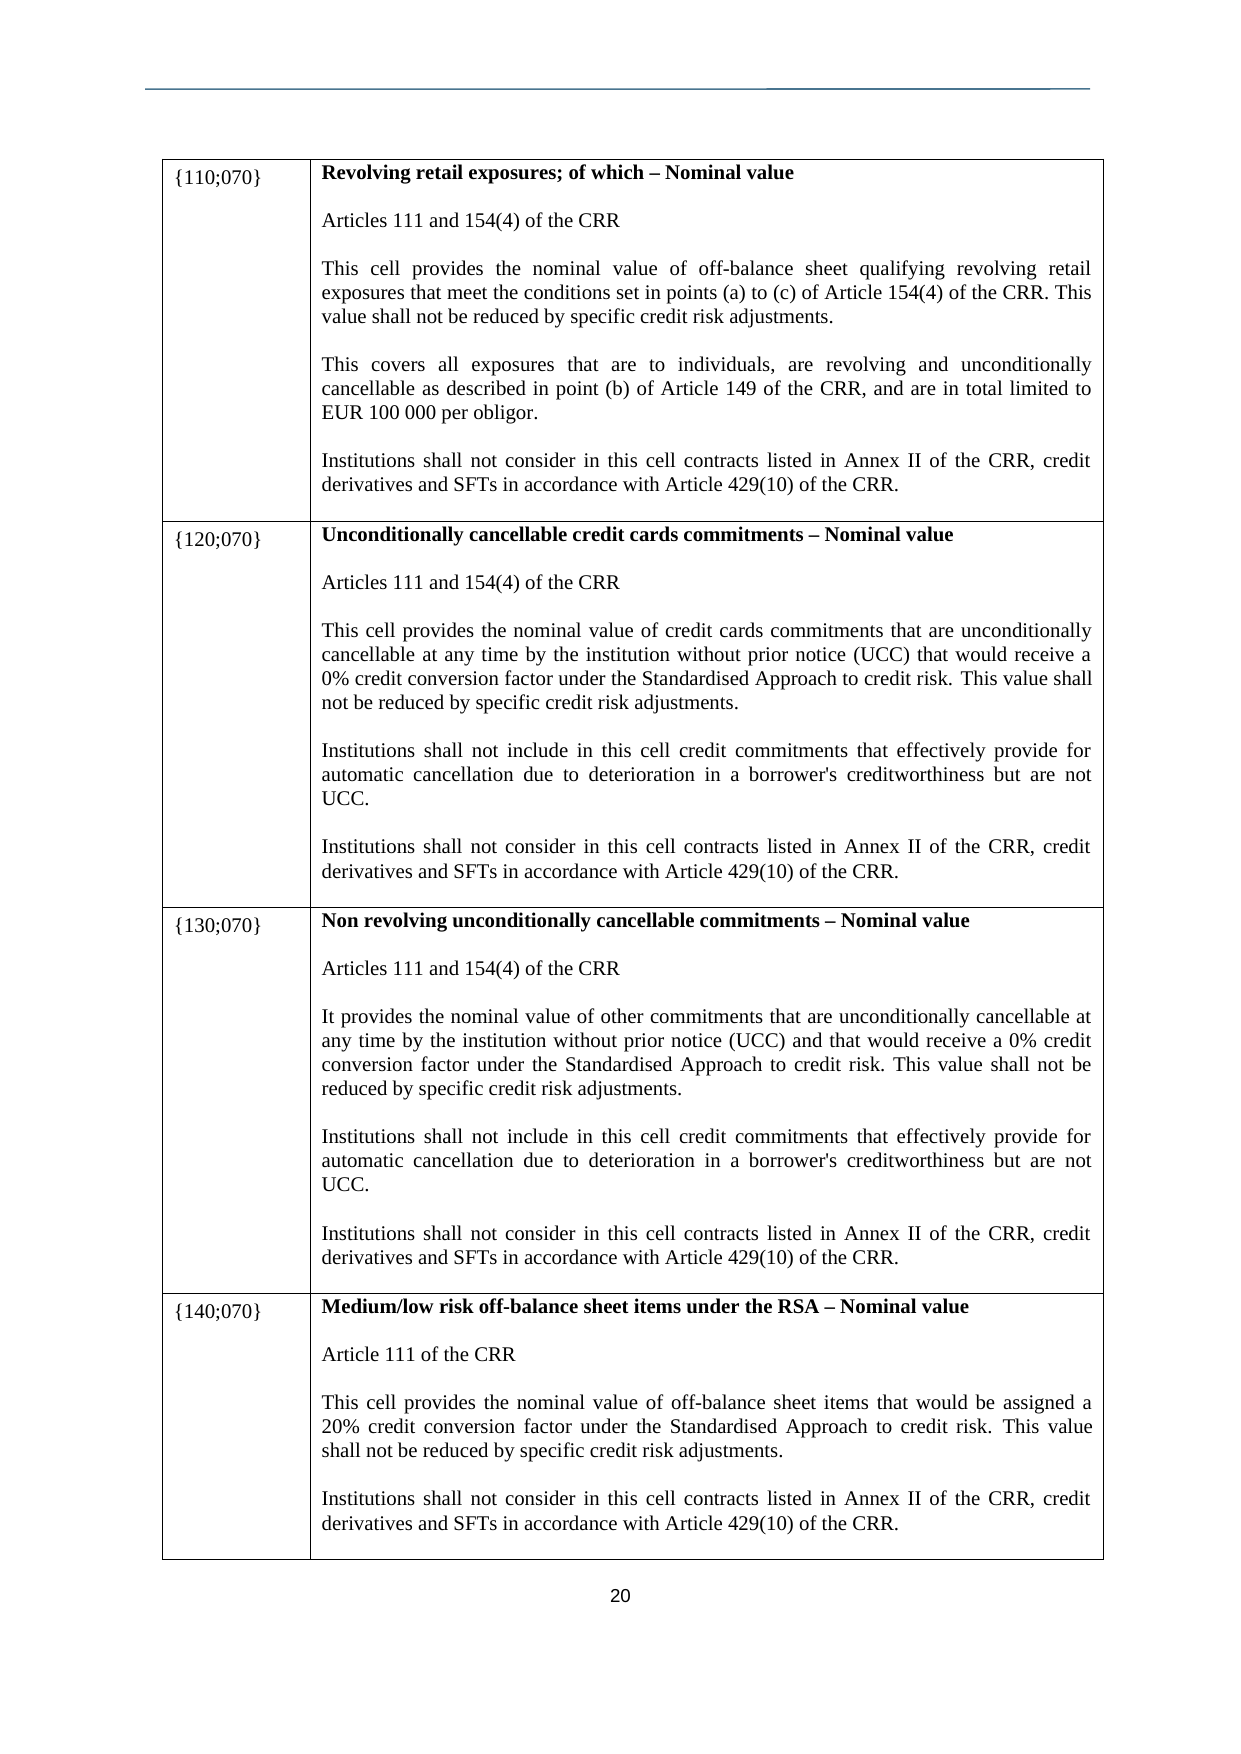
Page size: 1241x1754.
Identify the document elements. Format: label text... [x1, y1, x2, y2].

table_cell {120;070} [163, 522, 310, 907]
table_cell {110;070} [163, 160, 310, 521]
table_cell Medium/low risk off-balance sheet items under the RSA – Nominal value Article 111 of the CRR This cell provides the nominal value of off-balance sheet items that would be assigned a 20% credit conversion factor under the Standardised Approach to credit risk. This value shall not be reduced by specific credit risk adjustments. Institutions shall not consider in this cell contracts listed in Annex II of the CRR, credit derivatives and SFTs in accordance with Article 429(10) of the CRR. [311, 1294, 1103, 1558]
table_cell {140;070} [163, 1294, 310, 1558]
table_cell Unconditionally cancellable credit cards commitments – Nominal value Articles 111 and 154(4) of the CRR This cell provides the nominal value of credit cards commitments that are unconditionally cancellable at any time by the institution without prior notice (UCC) that would receive a 0% credit conversion factor under the Standardised Approach to credit risk. This value shall not be reduced by specific credit risk adjustments. Institutions shall not include in this cell credit commitments that effectively provide for automatic cancellation due to deterioration in a borrower's creditworthiness but are not UCC. Institutions shall not consider in this cell contracts listed in Annex II of the CRR, credit derivatives and SFTs in accordance with Article 429(10) of the CRR. [311, 522, 1103, 907]
table_cell {130;070} [163, 908, 310, 1293]
table_cell Revolving retail exposures; of which – Nominal value Articles 111 and 154(4) of the CRR This cell provides the nominal value of off-balance sheet qualifying revolving retail exposures that meet the conditions set in points (a) to (c) of Article 154(4) of the CRR. This value shall not be reduced by specific credit risk adjustments. This covers all exposures that are to individuals, are revolving and unconditionally cancellable as described in point (b) of Article 149 of the CRR, and are in total limited to EUR 100 000 per obligor. Institutions shall not consider in this cell contracts listed in Annex II of the CRR, credit derivatives and SFTs in accordance with Article 429(10) of the CRR. [311, 160, 1103, 521]
table_cell Non revolving unconditionally cancellable commitments – Nominal value Articles 111 and 154(4) of the CRR It provides the nominal value of other commitments that are unconditionally cancellable at any time by the institution without prior notice (UCC) and that would receive a 0% credit conversion factor under the Standardised Approach to credit risk. This value shall not be reduced by specific credit risk adjustments. Institutions shall not include in this cell credit commitments that effectively provide for automatic cancellation due to deterioration in a borrower's creditworthiness but are not UCC. Institutions shall not consider in this cell contracts listed in Annex II of the CRR, credit derivatives and SFTs in accordance with Article 429(10) of the CRR. [311, 908, 1103, 1293]
